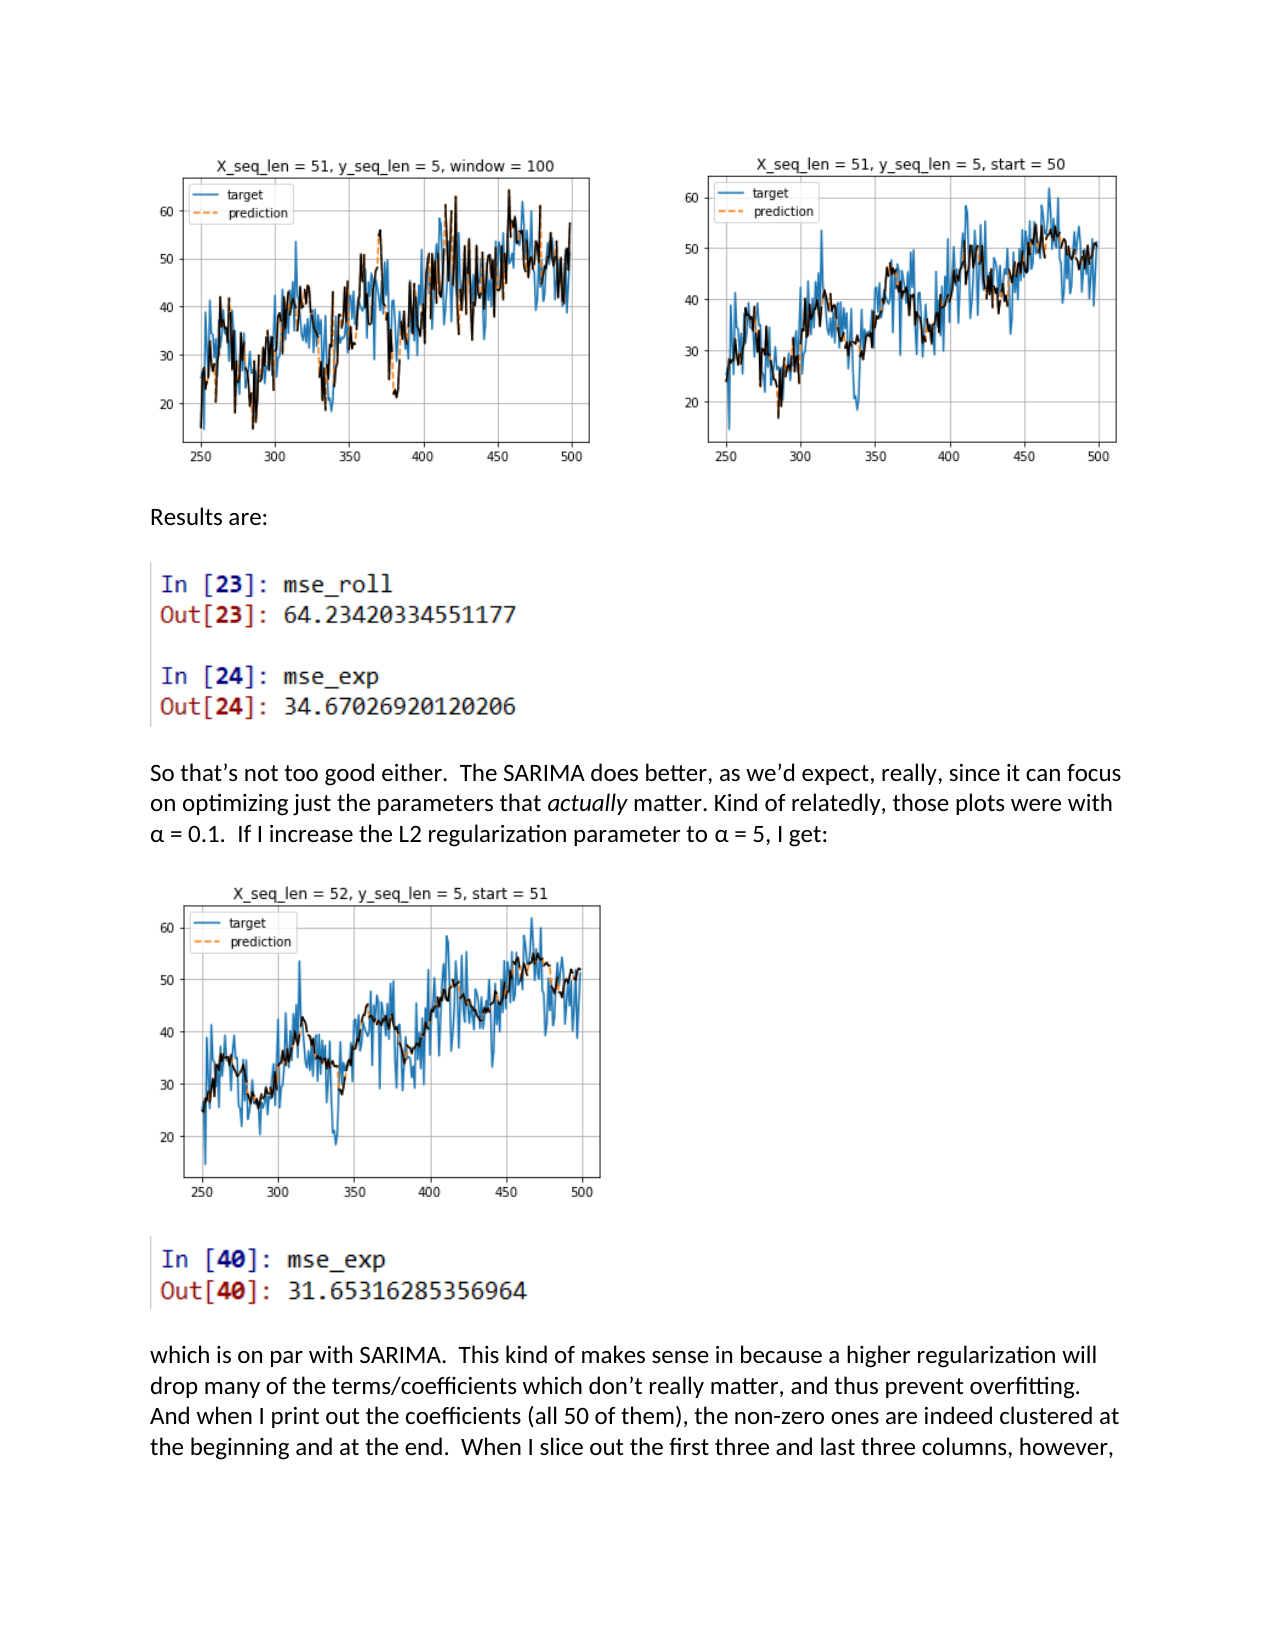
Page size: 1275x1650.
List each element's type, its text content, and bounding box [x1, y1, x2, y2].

picture [150, 1236, 538, 1309]
text So that’s not too good either. The SARIMA does better, as we’d expect, really, since it can focus on optimizing just the parameters that actually matter. Kind of relatedly, those plots were with α = 0.1. If I increase the L2 regularization parameter to α = 5, I get: [150, 757, 1125, 848]
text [150, 1339, 1125, 1461]
text Results are: [150, 501, 1125, 532]
picture [150, 878, 607, 1207]
picture [675, 150, 1123, 471]
picture [150, 151, 596, 471]
picture [150, 562, 523, 727]
